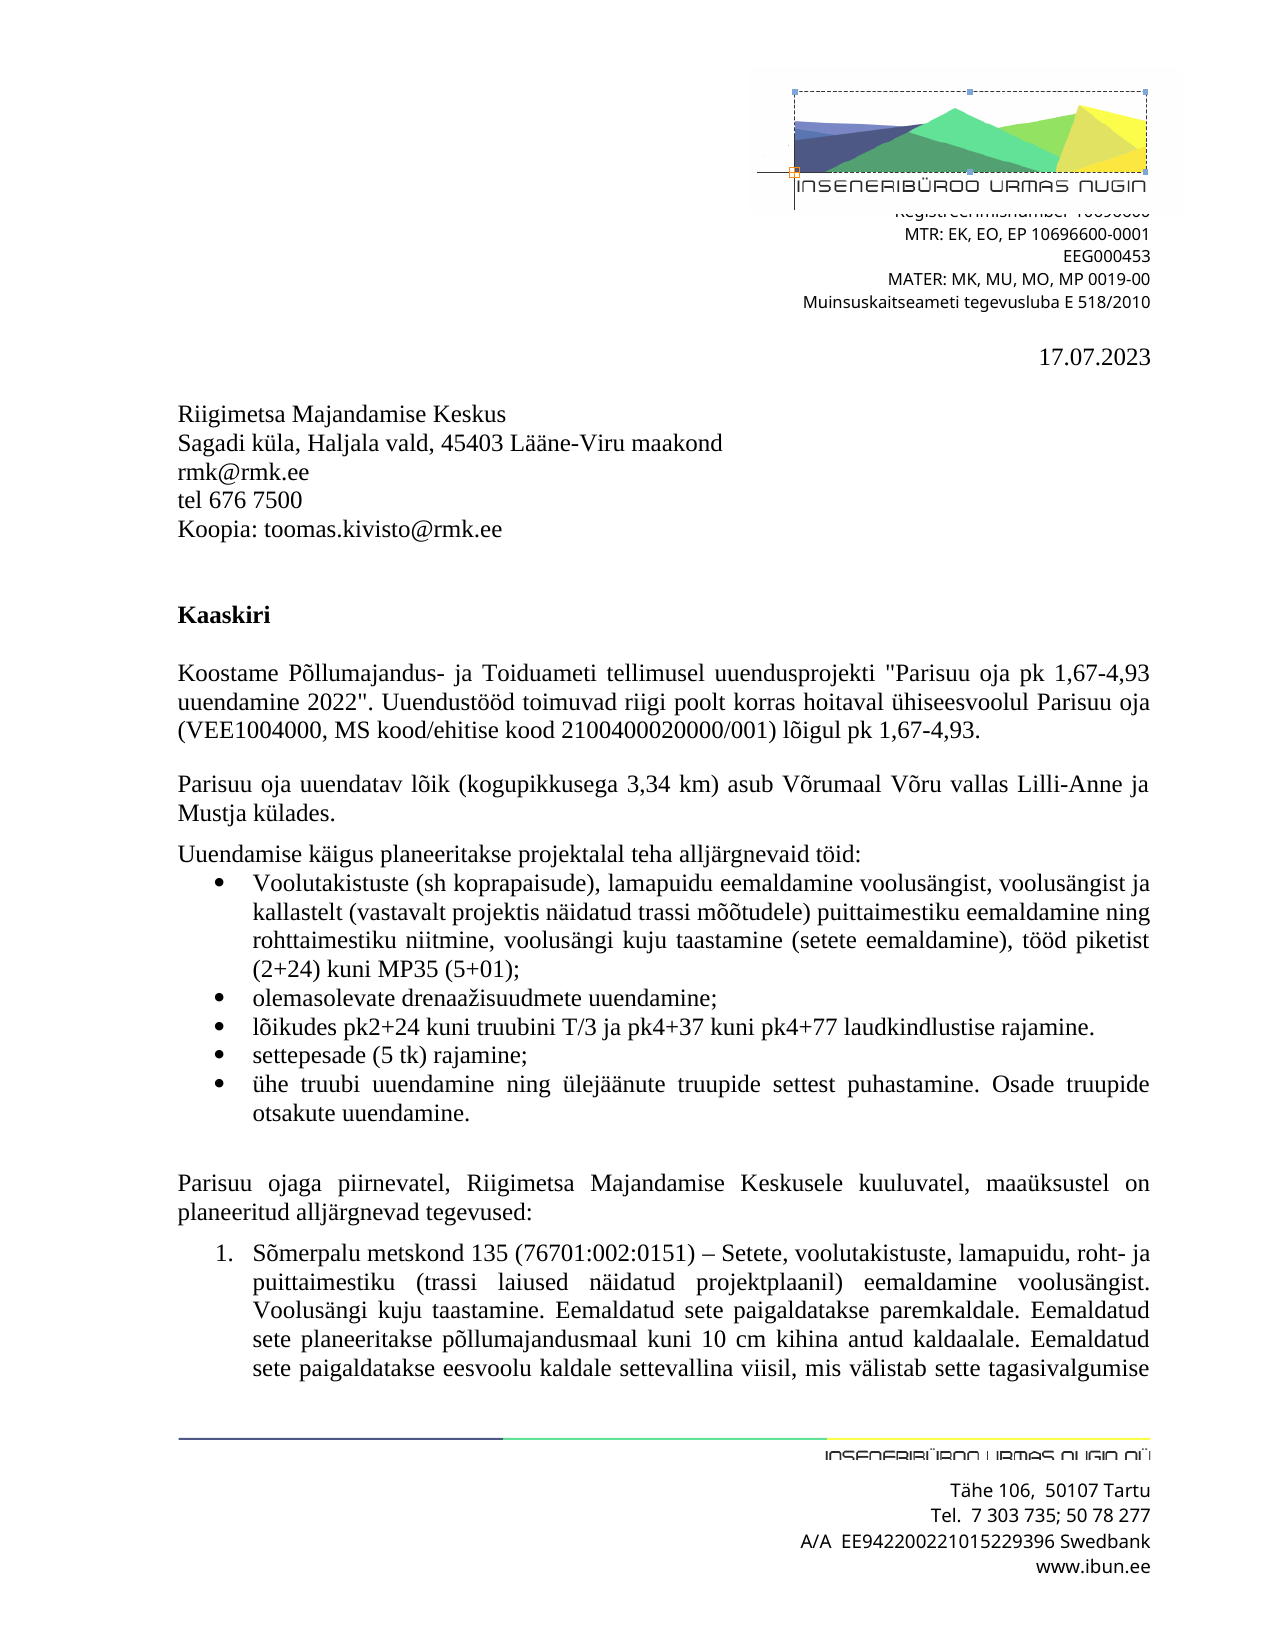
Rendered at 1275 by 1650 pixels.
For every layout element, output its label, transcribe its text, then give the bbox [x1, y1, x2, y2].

text Sagadi küla, Haljala vald, 45403 Lääne-Viru maakond rmk@rmk.ee tel 676 7500 [177, 428, 1151, 514]
text 17.07.2023 [177, 342, 1151, 371]
text Parisuu ojaga piirnevatel, Riigimetsa Majandamise Keskusele kuuluvatel, maaüksustel on planeeritud alljärgnevad tegevused: [177, 1168, 1151, 1226]
picture [178, 1437, 1151, 1460]
list Voolutakistuste (sh koprapaisude), lamapuidu eemaldamine voolusängist, voolusängist ja kallastelt (vastavalt projektis näidatud trassi mõõtudele) puittaimestiku eemaldamine ning rohttaimestiku niitmine, voolusängi kuju taastamine (setete eemaldamine), tööd piketist (2+24) kuni MP35 (5+01); [215, 868, 1151, 983]
text Riigimetsa Majandamise Keskus [177, 399, 1151, 428]
list lõikudes pk2+24 kuni truubini T/3 ja pk4+37 kuni pk4+77 laudkindlustise rajamine. [215, 1012, 1151, 1041]
text Koopia: toomas.kivisto@rmk.ee [177, 514, 1151, 543]
text Uuendamise käigus planeeritakse projektalal teha alljärgnevaid töid: [177, 839, 1151, 868]
list olemasolevate drenaažisuudmete uuendamine; [215, 983, 1151, 1012]
list ühe truubi uuendamine ning ülejäänute truupide settest puhastamine. Osade truupide otsakute uuendamine. [215, 1069, 1151, 1127]
text Kaaskiri [177, 601, 1151, 629]
text Parisuu oja uuendatav lõik (kogupikkusega 3,34 km) asub Võrumaal Võru vallas Lilli-Anne ja Mustja külades. [177, 769, 1151, 827]
list settepesade (5 tk) rajamine; [215, 1041, 1151, 1069]
text Koostame Põllumajandus- ja Toiduameti tellimusel uuendusprojekti "Parisuu oja pk 1,67-4,93 uuendamine 2022". Uuendustööd toimuvad riigi poolt korras hoitaval ühiseesvoolul Parisuu oja (VEE1004000, MS kood/ehitise kood 2100400020000/001) lõigul pk 1,67-4,93. [177, 658, 1151, 744]
picture [748, 67, 1182, 214]
